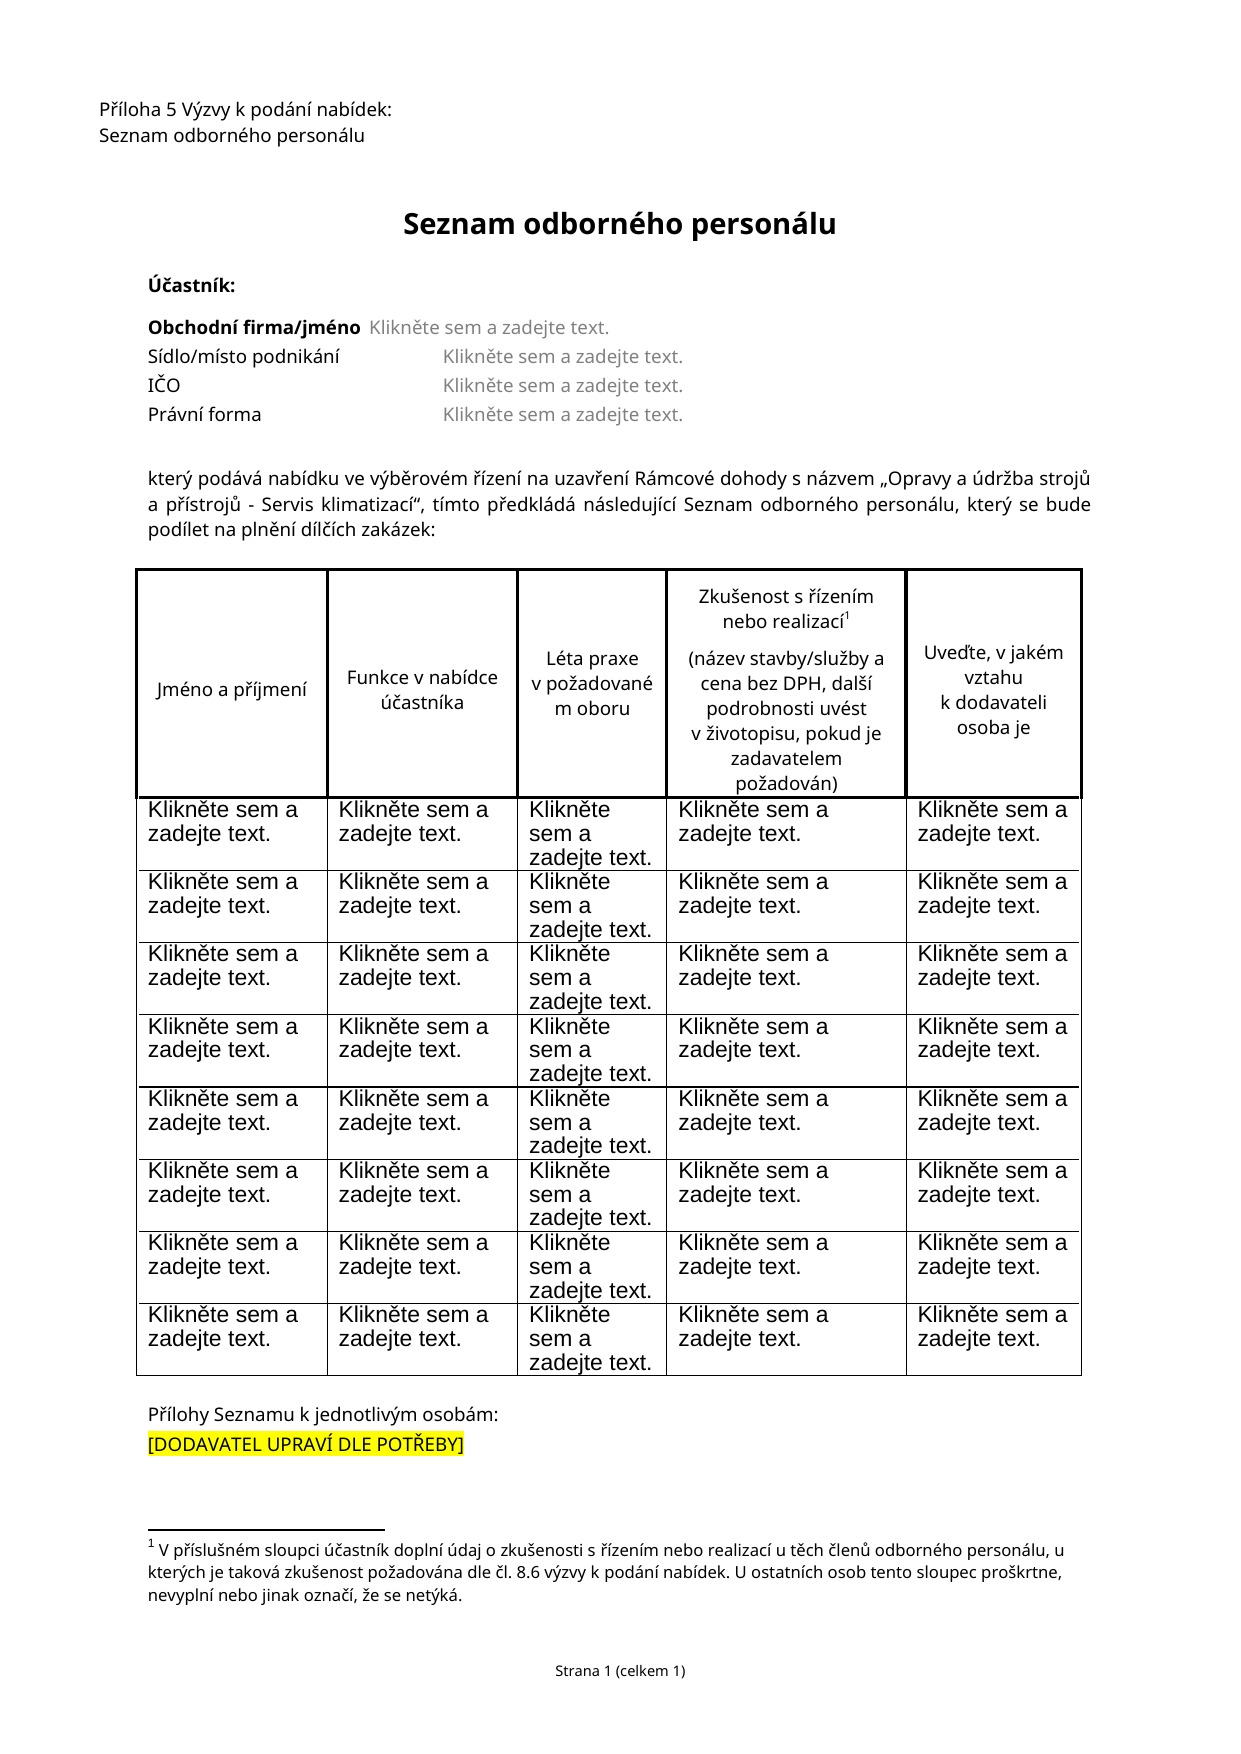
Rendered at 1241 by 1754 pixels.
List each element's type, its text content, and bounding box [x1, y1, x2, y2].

table_header Uveďte, v jakém vztahu k dodavateli osoba je [908, 571, 1080, 796]
title Seznam odborného personálu [148, 203, 1093, 243]
text Účastník: [148, 268, 1093, 299]
text Přílohy Seznamu k jednotlivým osobám: [148, 1402, 1093, 1427]
table_header Léta praxe v požadovaném oboru [519, 571, 665, 796]
table_header Jméno a příjmení [138, 571, 326, 796]
text který podává nabídku ve výběrovém řízení na uzavření Rámcové dohody s názvem „Opravy a údržba strojů a přístrojů - Servis klimatizací“, tímto předkládá následující Seznam odborného personálu, který se bude podílet na plnění dílčích zakázek: [148, 465, 1093, 542]
table_header Zkušenost s řízením nebo realizací (název stavby/služby a cena bez DPH, další podrobnosti uvést v životopisu, pokud je zadavatelem požadován) [668, 571, 904, 796]
table_header Funkce v nabídce účastníka [329, 571, 516, 796]
text Obchodní firma/jméno [148, 311, 1093, 340]
text [DODAVATEL UPRAVÍ DLE POTŘEBY] [148, 1427, 1092, 1456]
text Právní forma [148, 398, 1093, 427]
text IČO [148, 369, 1093, 398]
text Sídlo/místo podnikání [148, 340, 1093, 369]
